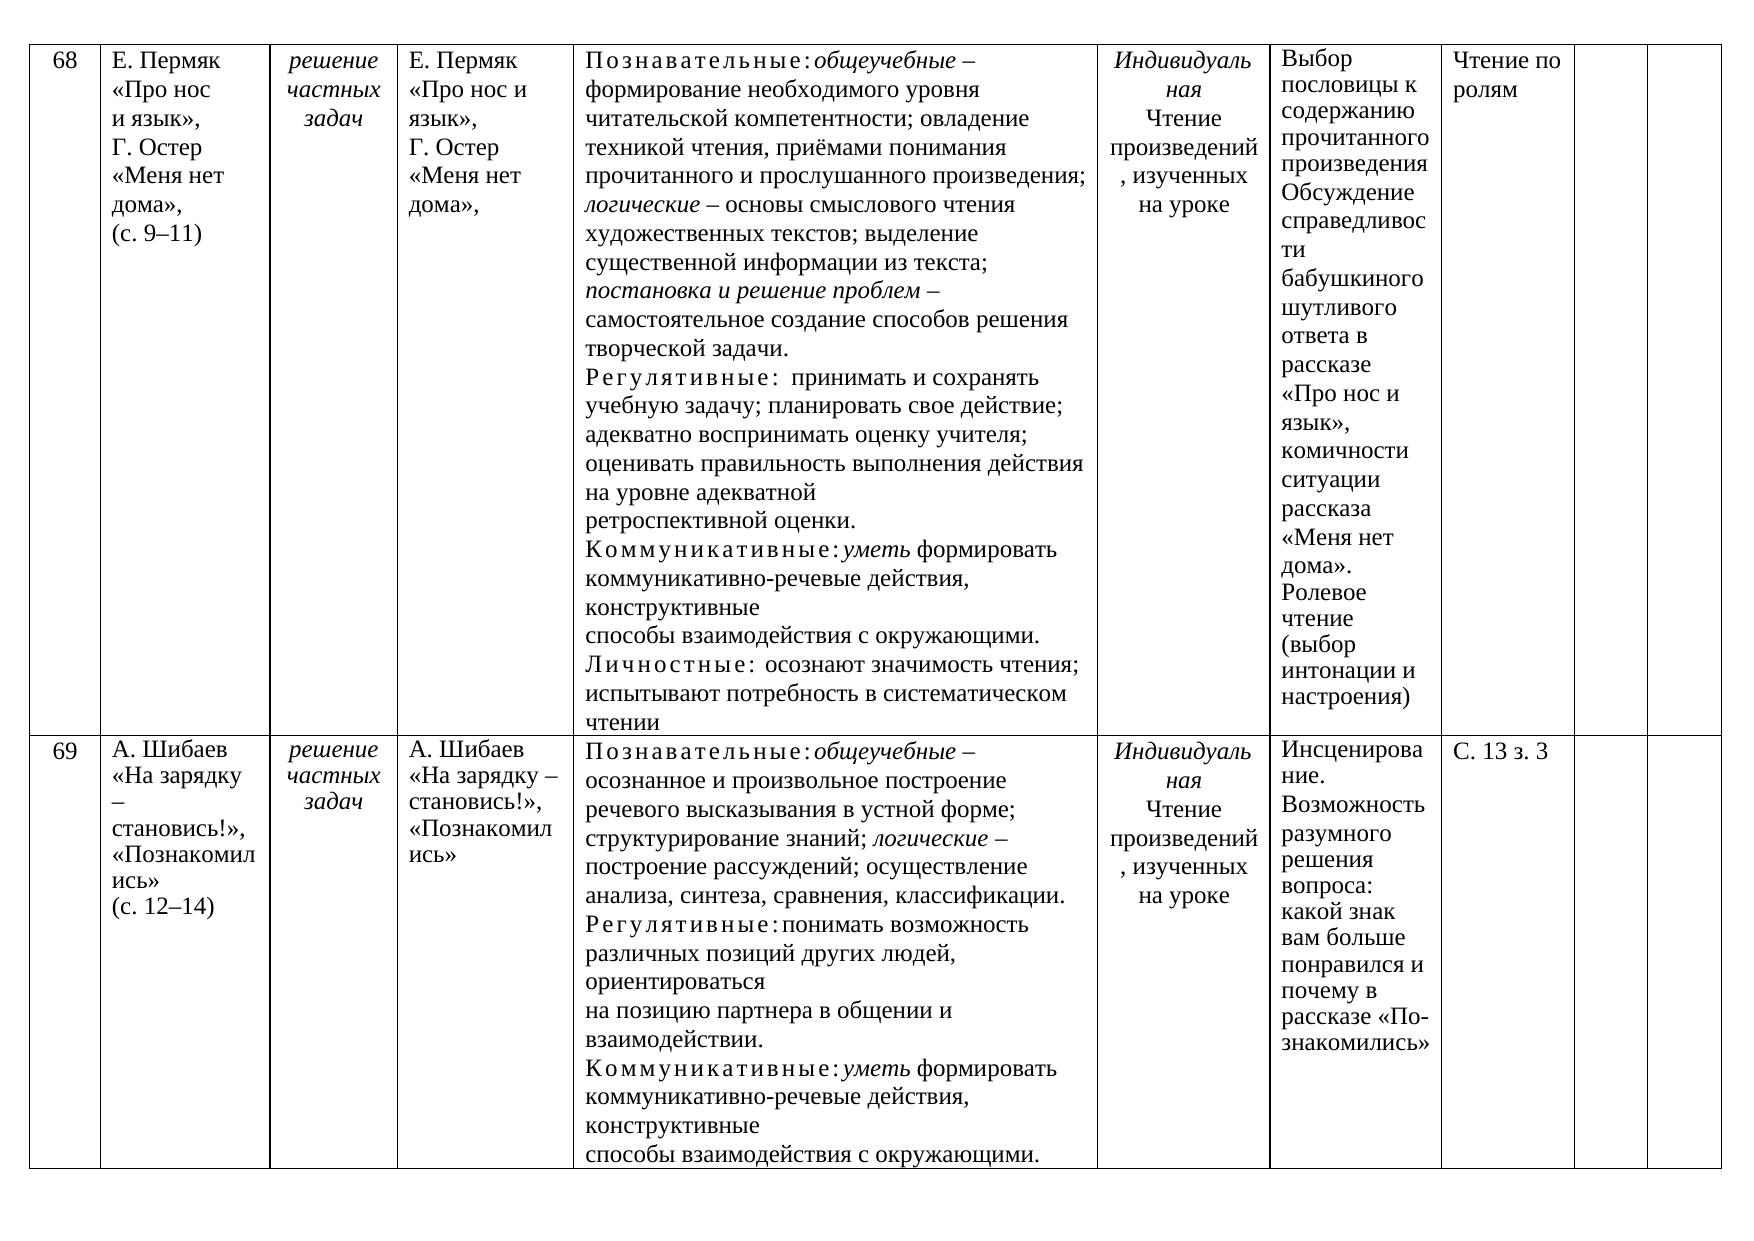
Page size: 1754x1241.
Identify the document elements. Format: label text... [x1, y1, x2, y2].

table_cell С. 13 з. 3 [1442, 736, 1574, 1168]
table_cell [1648, 736, 1721, 1168]
table_cell [1575, 736, 1647, 1168]
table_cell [1098, 736, 1269, 1168]
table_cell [271, 736, 397, 1168]
table_cell Е. Пермяк «Про нос и язык», Г. Остер «Меня нет дома», (с. 9–11) [101, 45, 269, 735]
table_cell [398, 736, 573, 1168]
table_cell [1648, 45, 1721, 735]
table_cell 69 [30, 736, 100, 1168]
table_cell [574, 736, 1097, 1168]
table_cell Чтение по ролям [1442, 45, 1574, 735]
table_cell Индивидуальная Чтение произведений, изученных на уроке [1098, 45, 1269, 735]
table_cell Познавательные:общеучебные – формирование необходимого уровня читательской компетентности; овладение техникой чтения, приёмами понимания прочитанного и прослушанного произведения; логические – основы смыслового чтения художественных текстов; выделение существенной информации из текста; постановка и решение проблем – самостоятельное создание способов решения творческой задачи. Регулятивные: принимать и сохранять учебную задачу; планировать свое действие; адекватно воспринимать оценку учителя; оценивать правильность выполнения действия на уровне адекватной ретроспективной оценки. Коммуникативные:уметь формировать коммуникативно-речевые действия, конструктивные способы взаимодействия с окружающими. Личностные: осознают значимость чтения; испытывают потребность в систематическом чтении [574, 45, 1097, 735]
table_cell Е. Пермяк «Про нос и язык», Г. Остер «Меня нет дома», [398, 45, 573, 735]
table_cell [101, 736, 269, 1168]
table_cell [271, 45, 397, 735]
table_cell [1271, 736, 1441, 1168]
table_cell Выбор пословицы к содержанию прочитанного произведения Обсуждение справедливости бабушкиного шутливого ответа в рассказе «Про нос и язык», комичности ситуации расcказа «Меня нет дома». Ролевое чтение (выбор интонации и настроения) [1271, 45, 1441, 735]
table_cell 68 [30, 45, 100, 735]
table_cell [1575, 45, 1647, 735]
